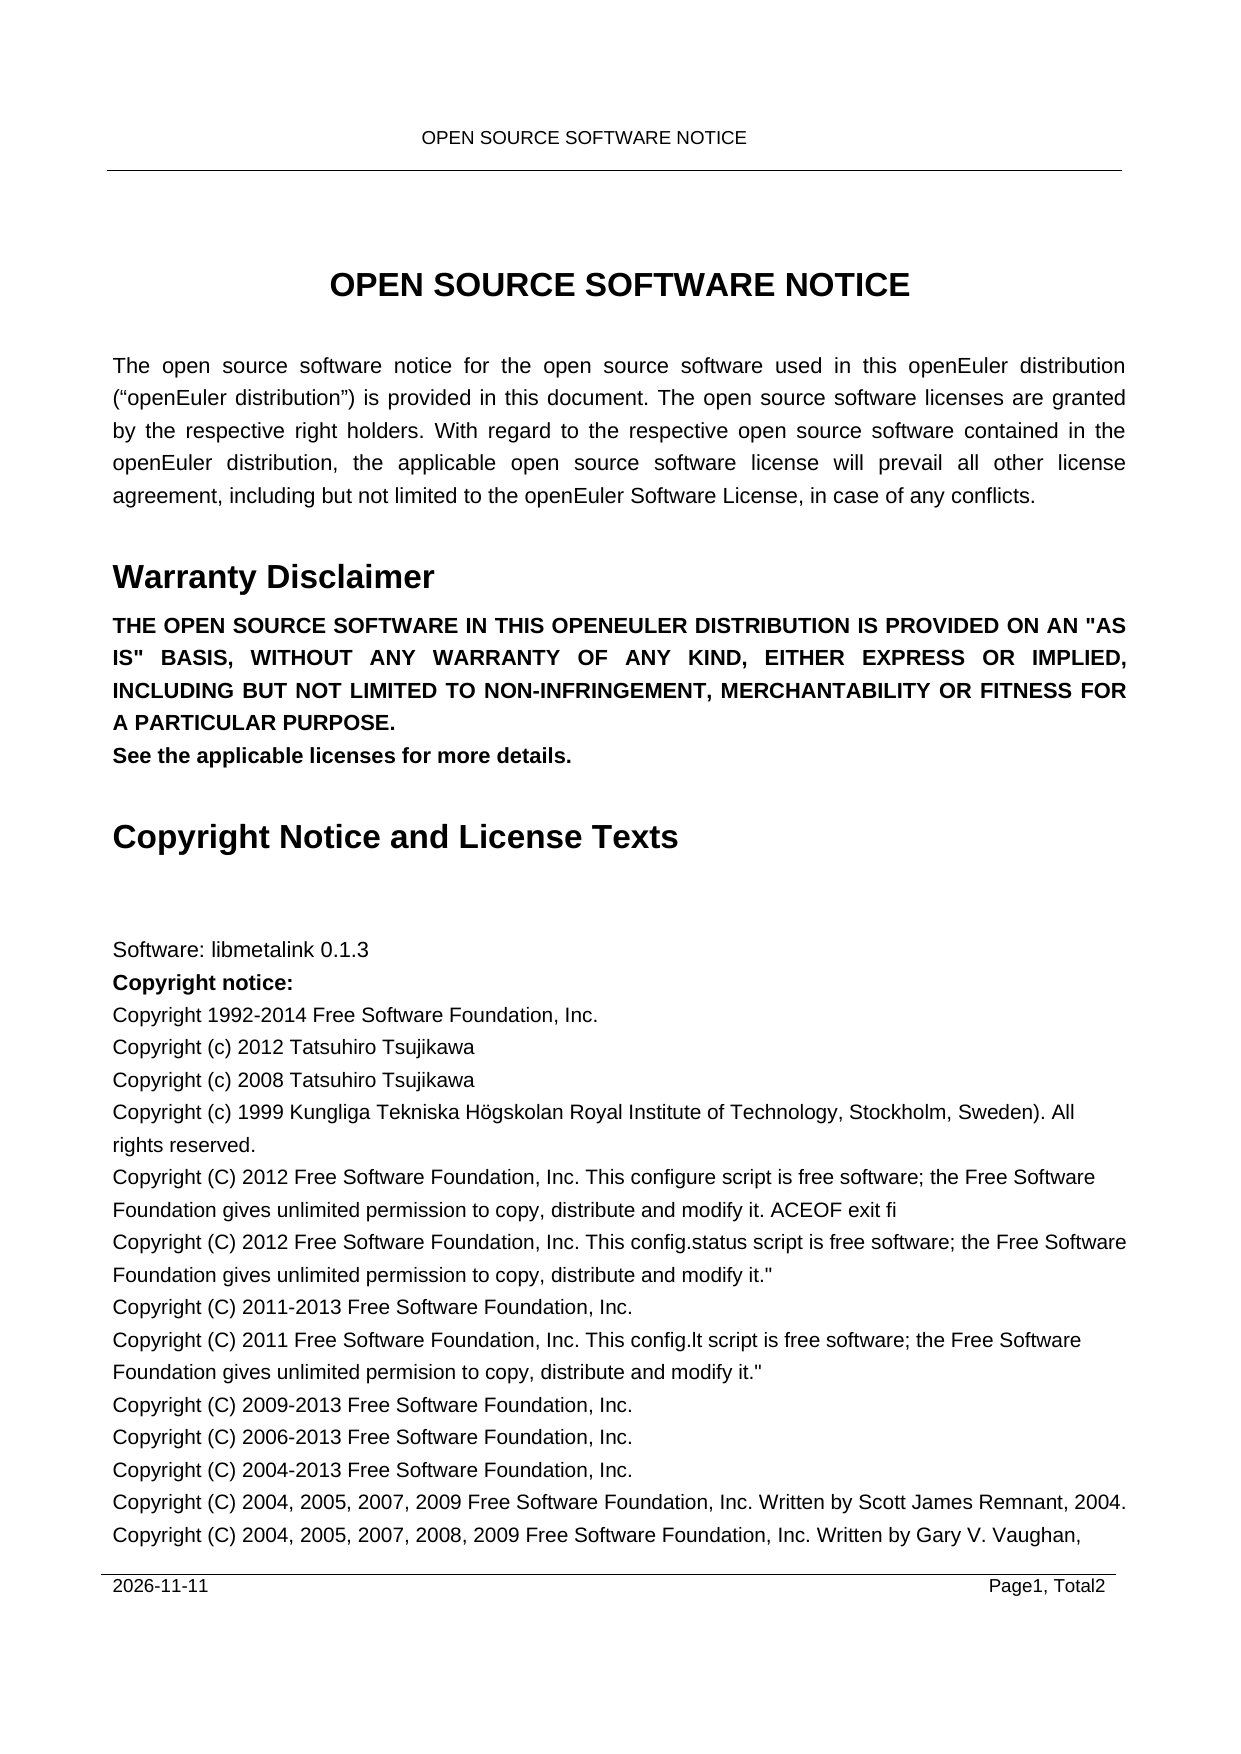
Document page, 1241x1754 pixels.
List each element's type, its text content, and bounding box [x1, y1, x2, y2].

text Copyright (c) 2012 Tatsuhiro Tsujikawa [112, 1031, 1128, 1063]
text OPEN SOURCE SOFTWARE NOTICE [112, 251, 1128, 316]
text Copyright (C) 2012 Free Software Foundation, Inc. This configure script is free software; the Free Software Foundation gives unlimited permission to copy, distribute and modify it. ACEOF exit fi [112, 1161, 1128, 1226]
text THE OPEN SOURCE SOFTWARE IN THIS OPENEULER DISTRIBUTION IS PROVIDED ON AN "AS IS" BASIS, WITHOUT ANY WARRANTY OF ANY KIND, EITHER EXPRESS OR IMPLIED, INCLUDING BUT NOT LIMITED TO NON-INFRINGEMENT, MERCHANTABILITY OR FITNESS FOR A PARTICULAR PURPOSE. See the applicable licenses for more details. [112, 609, 1128, 771]
text Copyright 1992-2014 Free Software Foundation, Inc. [112, 998, 1128, 1031]
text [112, 1518, 1128, 1551]
text Copyright (C) 2006-2013 Free Software Foundation, Inc. [112, 1421, 1128, 1453]
text Copyright (c) 2008 Tatsuhiro Tsujikawa [112, 1063, 1128, 1096]
text Copyright (C) 2004, 2005, 2007, 2009 Free Software Foundation, Inc. Written by Scott James Remnant, 2004. [112, 1486, 1128, 1518]
text Copyright (C) 2012 Free Software Foundation, Inc. This config.status script is free software; the Free Software Foundation gives unlimited permission to copy, distribute and modify it." [112, 1226, 1128, 1291]
text Copyright (C) 2004-2013 Free Software Foundation, Inc. [112, 1453, 1128, 1486]
text Copyright (C) 2011 Free Software Foundation, Inc. This config.lt script is free software; the Free Software Foundation gives unlimited permision to copy, distribute and modify it." [112, 1323, 1128, 1388]
text Copyright (c) 1999 Kungliga Tekniska Högskolan Royal Institute of Technology, Stockholm, Sweden). All rights reserved. [112, 1096, 1128, 1161]
text The open source software notice for the open source software used in this openEuler distribution (“openEuler distribution”) is provided in this document. The open source software licenses are granted by the respective right holders. With regard to the respective open source software contained in the openEuler distribution, the applicable open source software license will prevail all other license agreement, including but not limited to the openEuler Software License, in case of any conflicts. [112, 349, 1128, 511]
text Copyright notice: [112, 966, 1128, 998]
text Software: libmetalink 0.1.3 [112, 933, 1128, 966]
text Copyright (C) 2009-2013 Free Software Foundation, Inc. [112, 1388, 1128, 1421]
text Warranty Disclaimer [112, 544, 1128, 609]
text Copyright (C) 2011-2013 Free Software Foundation, Inc. [112, 1291, 1128, 1323]
text Copyright Notice and License Texts [112, 804, 1128, 869]
